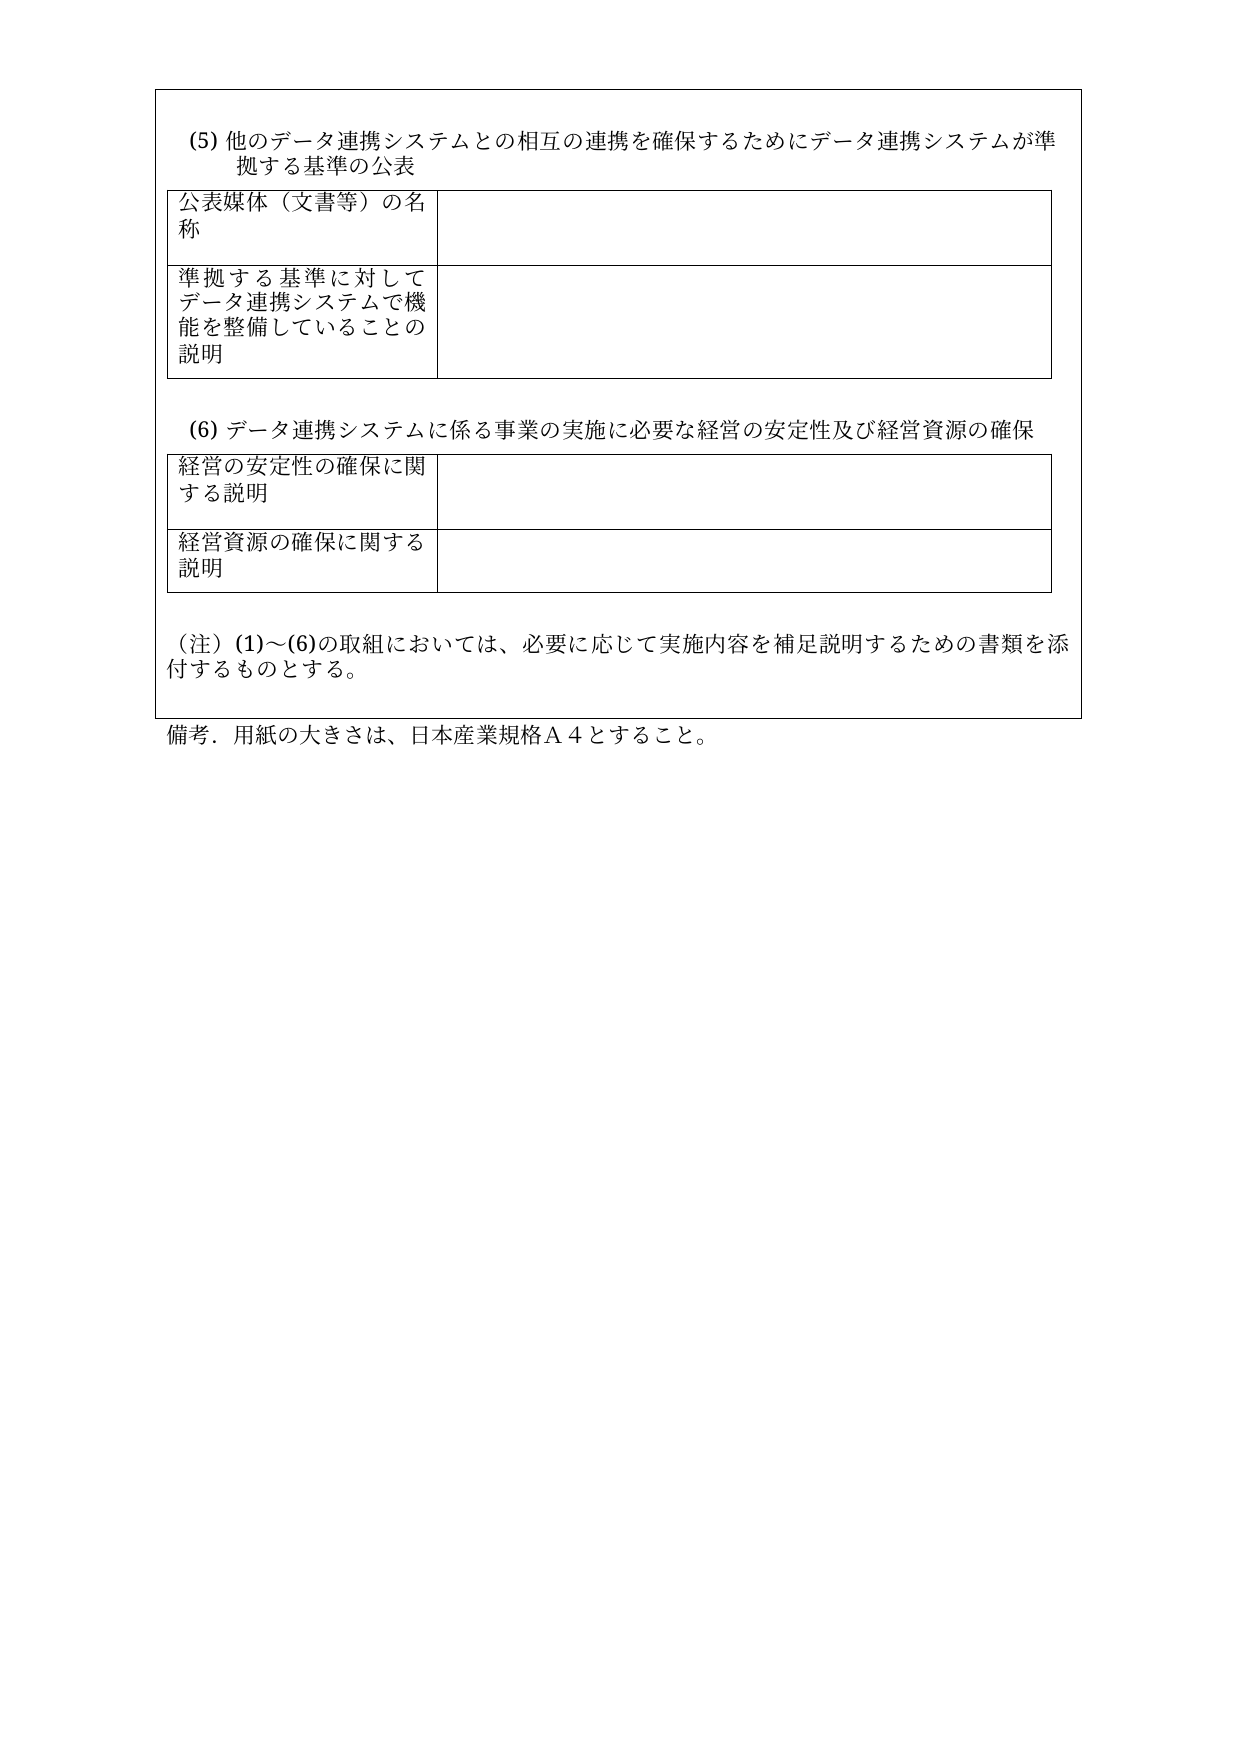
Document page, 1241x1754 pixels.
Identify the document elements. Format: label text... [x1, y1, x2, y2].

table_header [156, 90, 1081, 717]
text 備考．用紙の大きさは、日本産業規格Ａ４とすること。 [167, 719, 1070, 750]
